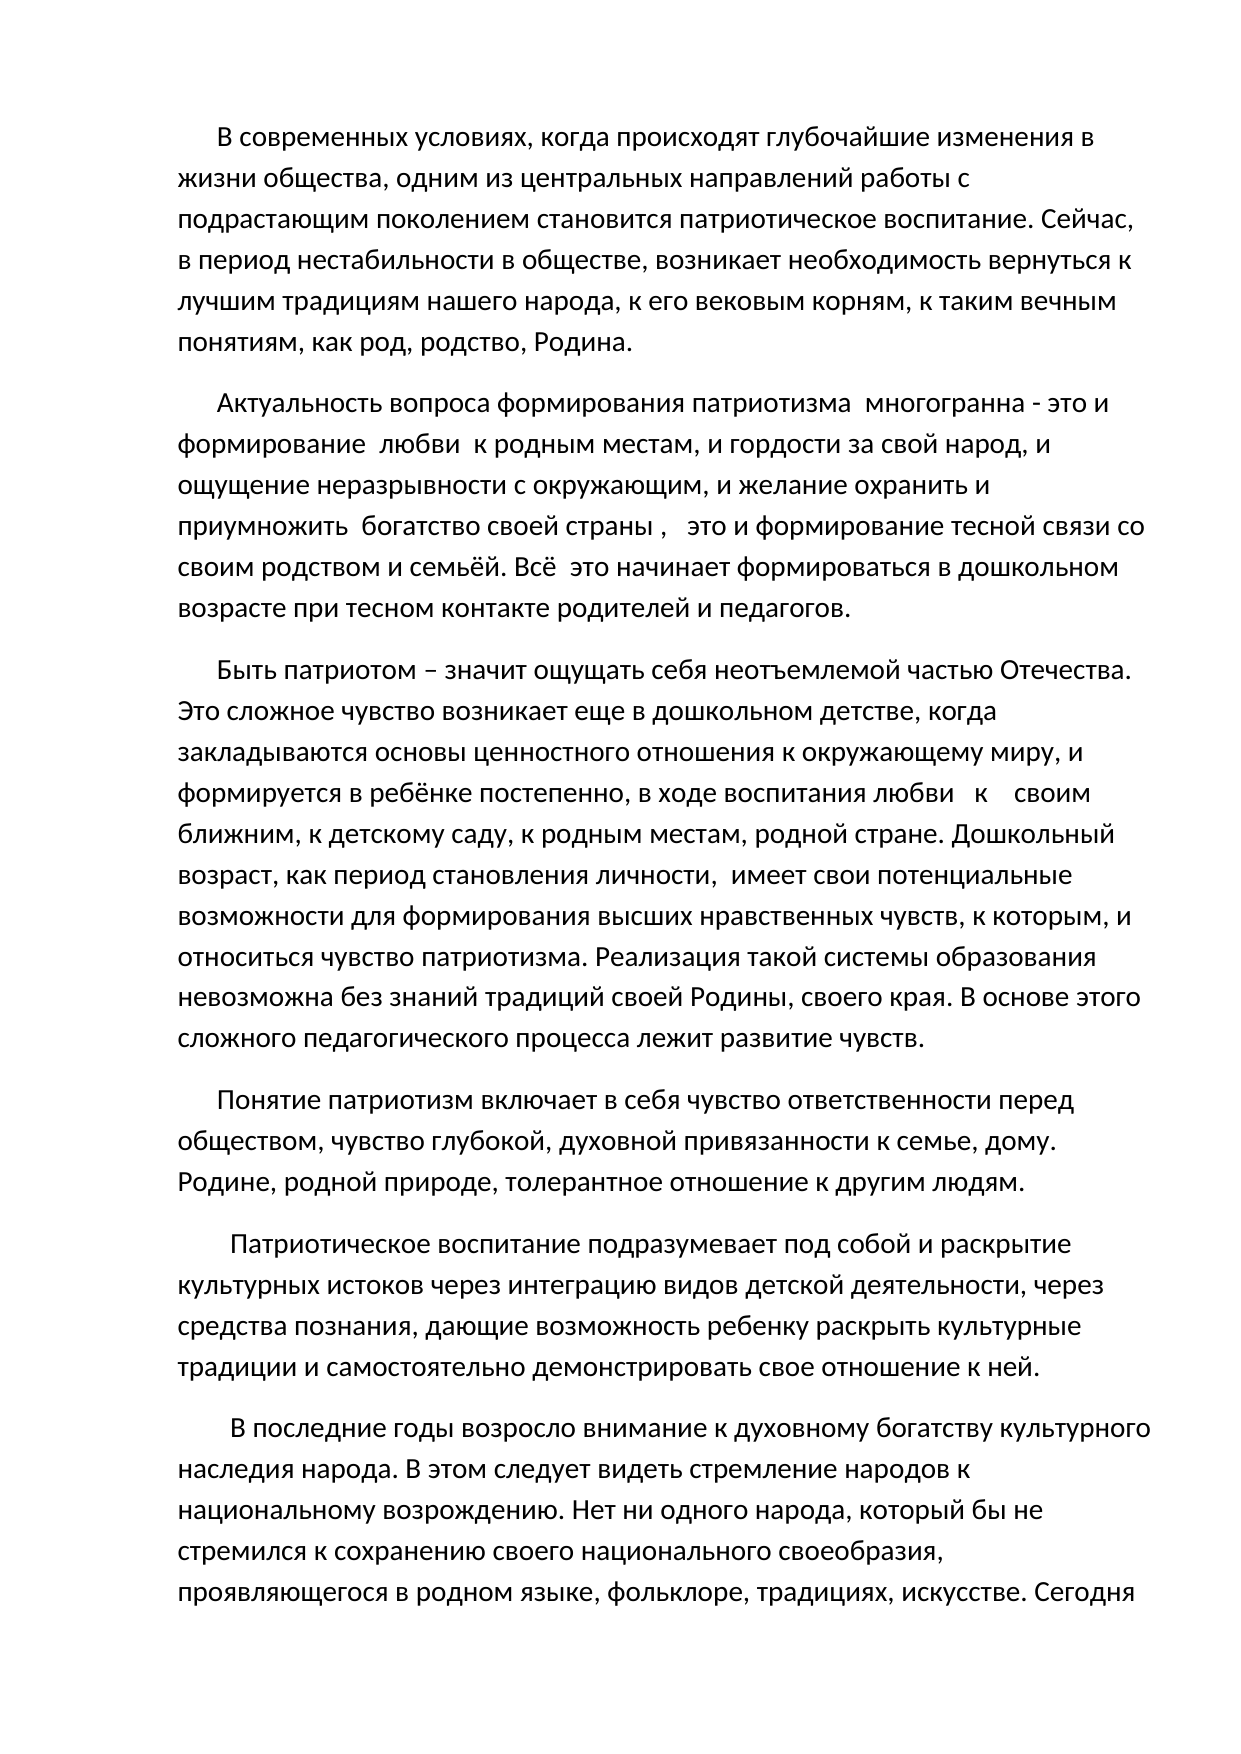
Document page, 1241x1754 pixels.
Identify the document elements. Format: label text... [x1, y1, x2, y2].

text Патриотическое воспитание подразумевает под собой и раскрытие культурных истоков через интеграцию видов детской деятельности, через средства познания, дающие возможность ребенку раскрыть культурные традиции и самостоятельно демонстрировать свое отношение к ней. [177, 1225, 1152, 1383]
text Актуальность вопроса формирования патриотизма многогранна - это и формирование любви к родным местам, и гордости за свой народ, и ощущение неразрывности с окружающим, и желание охранить и приумножить богатство своей страны , это и формирование тесной связи со своим родством и семьёй. Всё это начинает формироваться в дошкольном возрасте при тесном контакте родителей и педагогов. [177, 384, 1152, 625]
text Понятие патриотизм включает в себя чувство ответственности перед обществом, чувство глубокой, духовной привязанности к семье, дому. Родине, родной природе, толерантное отношение к другим людям. [177, 1081, 1152, 1199]
text В современных условиях, когда происходят глубочайшие изменения в жизни общества, одним из центральных направлений работы с подрастающим поколением становится патриотическое воспитание. Сейчас, в период нестабильности в обществе, возникает необходимость вернуться к лучшим традициям нашего народа, к его вековым корням, к таким вечным понятиям, как род, родство, Родина. [177, 118, 1152, 358]
text Быть патриотом – значит ощущать себя неотъемлемой частью Отечества. Это сложное чувство возникает еще в дошкольном детстве, когда закладываются основы ценностного отношения к окружающему миру, и формируется в ребёнке постепенно, в ходе воспитания любви к своим ближним, к детскому саду, к родным местам, родной стране. Дошкольный возраст, как период становления личности, имеет свои потенциальные возможности для формирования высших нравственных чувств, к которым, и относиться чувство патриотизма. Реализация такой системы образования невозможна без знаний традиций своей Родины, своего края. В основе этого сложного педагогического процесса лежит развитие чувств. [177, 651, 1152, 1055]
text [177, 1409, 1152, 1609]
